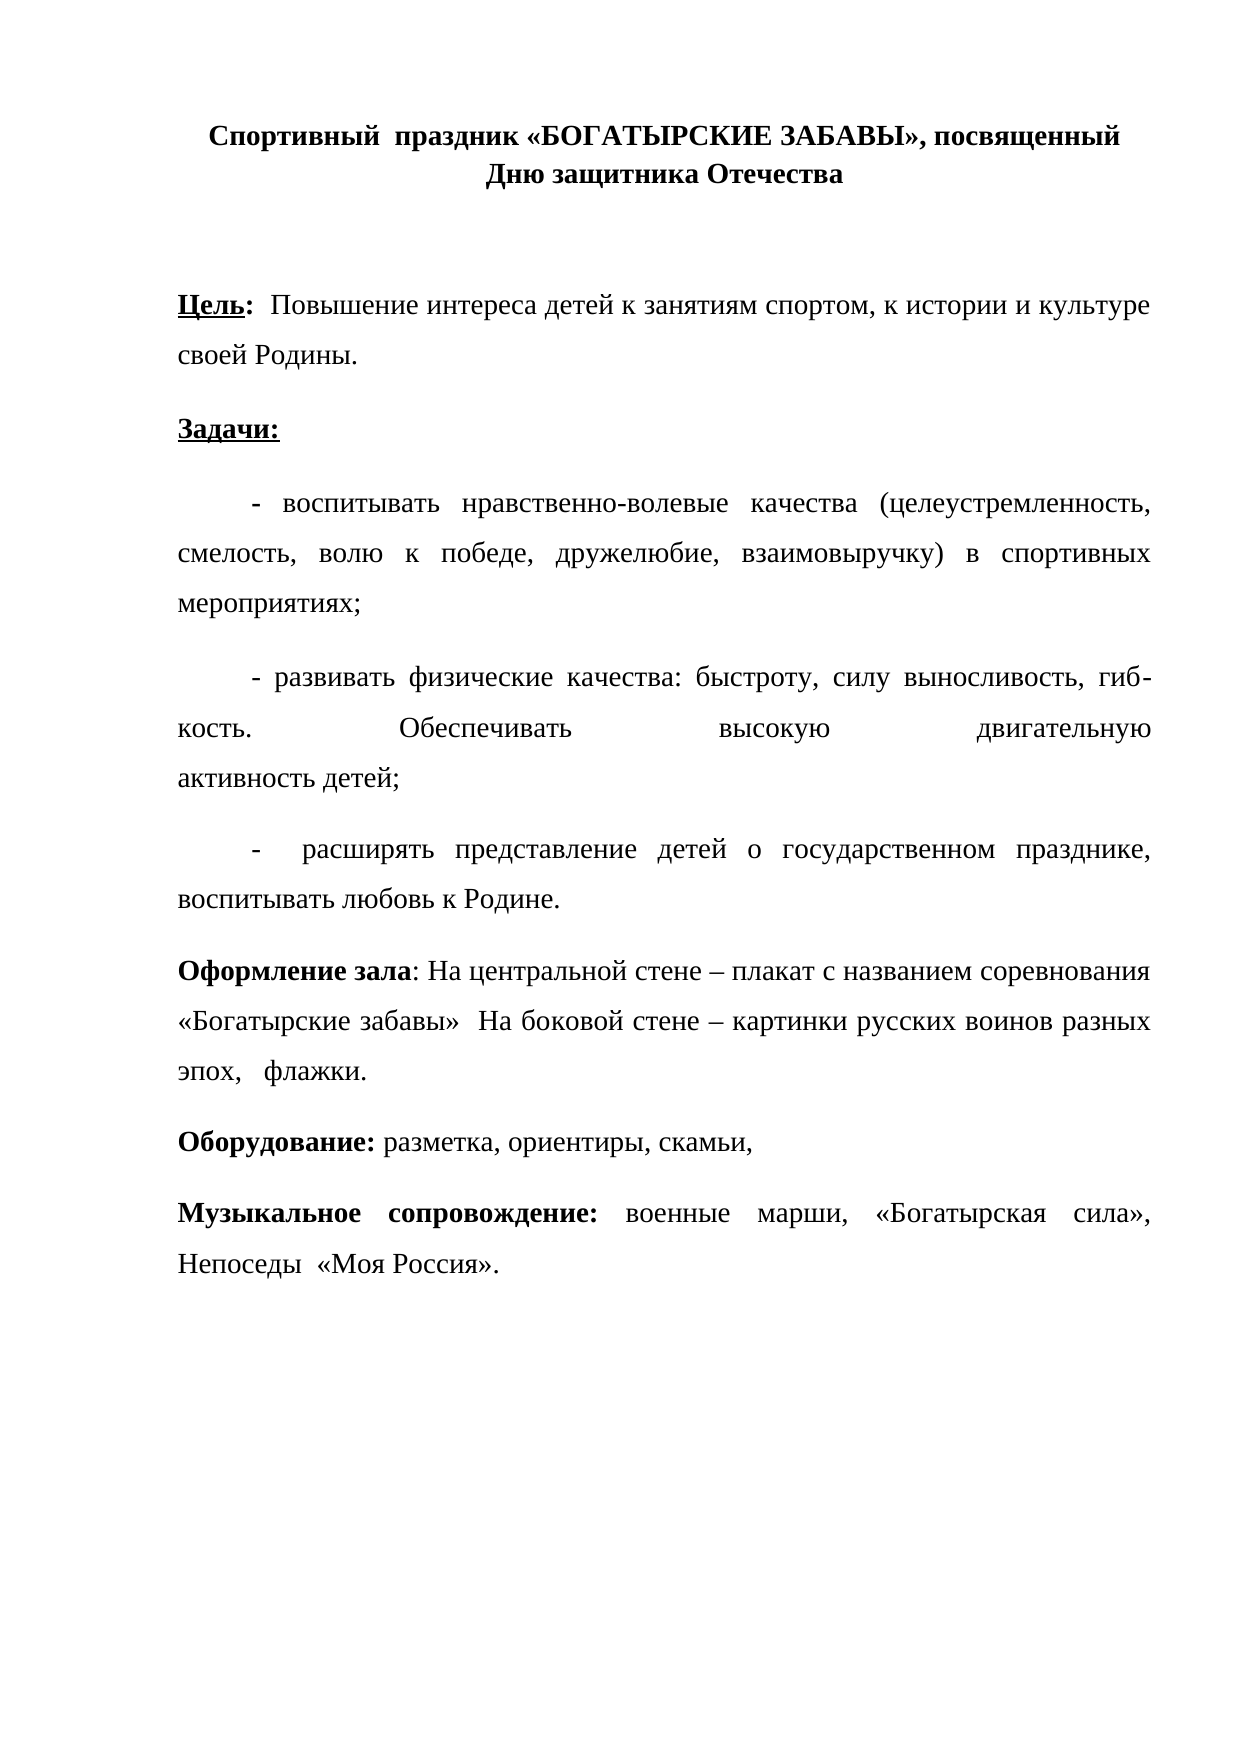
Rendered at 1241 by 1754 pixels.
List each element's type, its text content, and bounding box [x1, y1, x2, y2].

text Цель: Повышение интереса детей к занятиям спортом, к истории и культуре своей Родины. [177, 287, 1152, 371]
text Оформление зала: На центральной стене – плакат с названием соревнования «Богатырские забавы» На боковой стене – картинки русских воинов разных эпох, флажки. [177, 953, 1152, 1087]
text - расширять представление детей о государственном празднике, воспитывать любовь к Родине. [177, 831, 1152, 915]
text - воспитывать нравственно-волевые качества (целеустремленность, смелость, волю к победе, дружелюбие, взаимовыручку) в спортивных мероприятиях; [177, 485, 1152, 619]
text Музыкальное сопровождение: военные марши, «Богатырская сила», Непоседы «Моя Россия». [177, 1196, 1152, 1279]
text Оборудование: разметка, ориентиры, скамьи, [177, 1124, 1152, 1158]
text - развивать физические качества: быстроту, силу выносливость, гибкость. Обеспечивать высокую двигательную активность детей; [177, 659, 1152, 793]
text Задачи: [177, 411, 1152, 445]
text Спортивный праздник «БОГАТЫРСКИЕ ЗАБАВЫ», посвященный Дню защитника Отечества [177, 118, 1152, 190]
